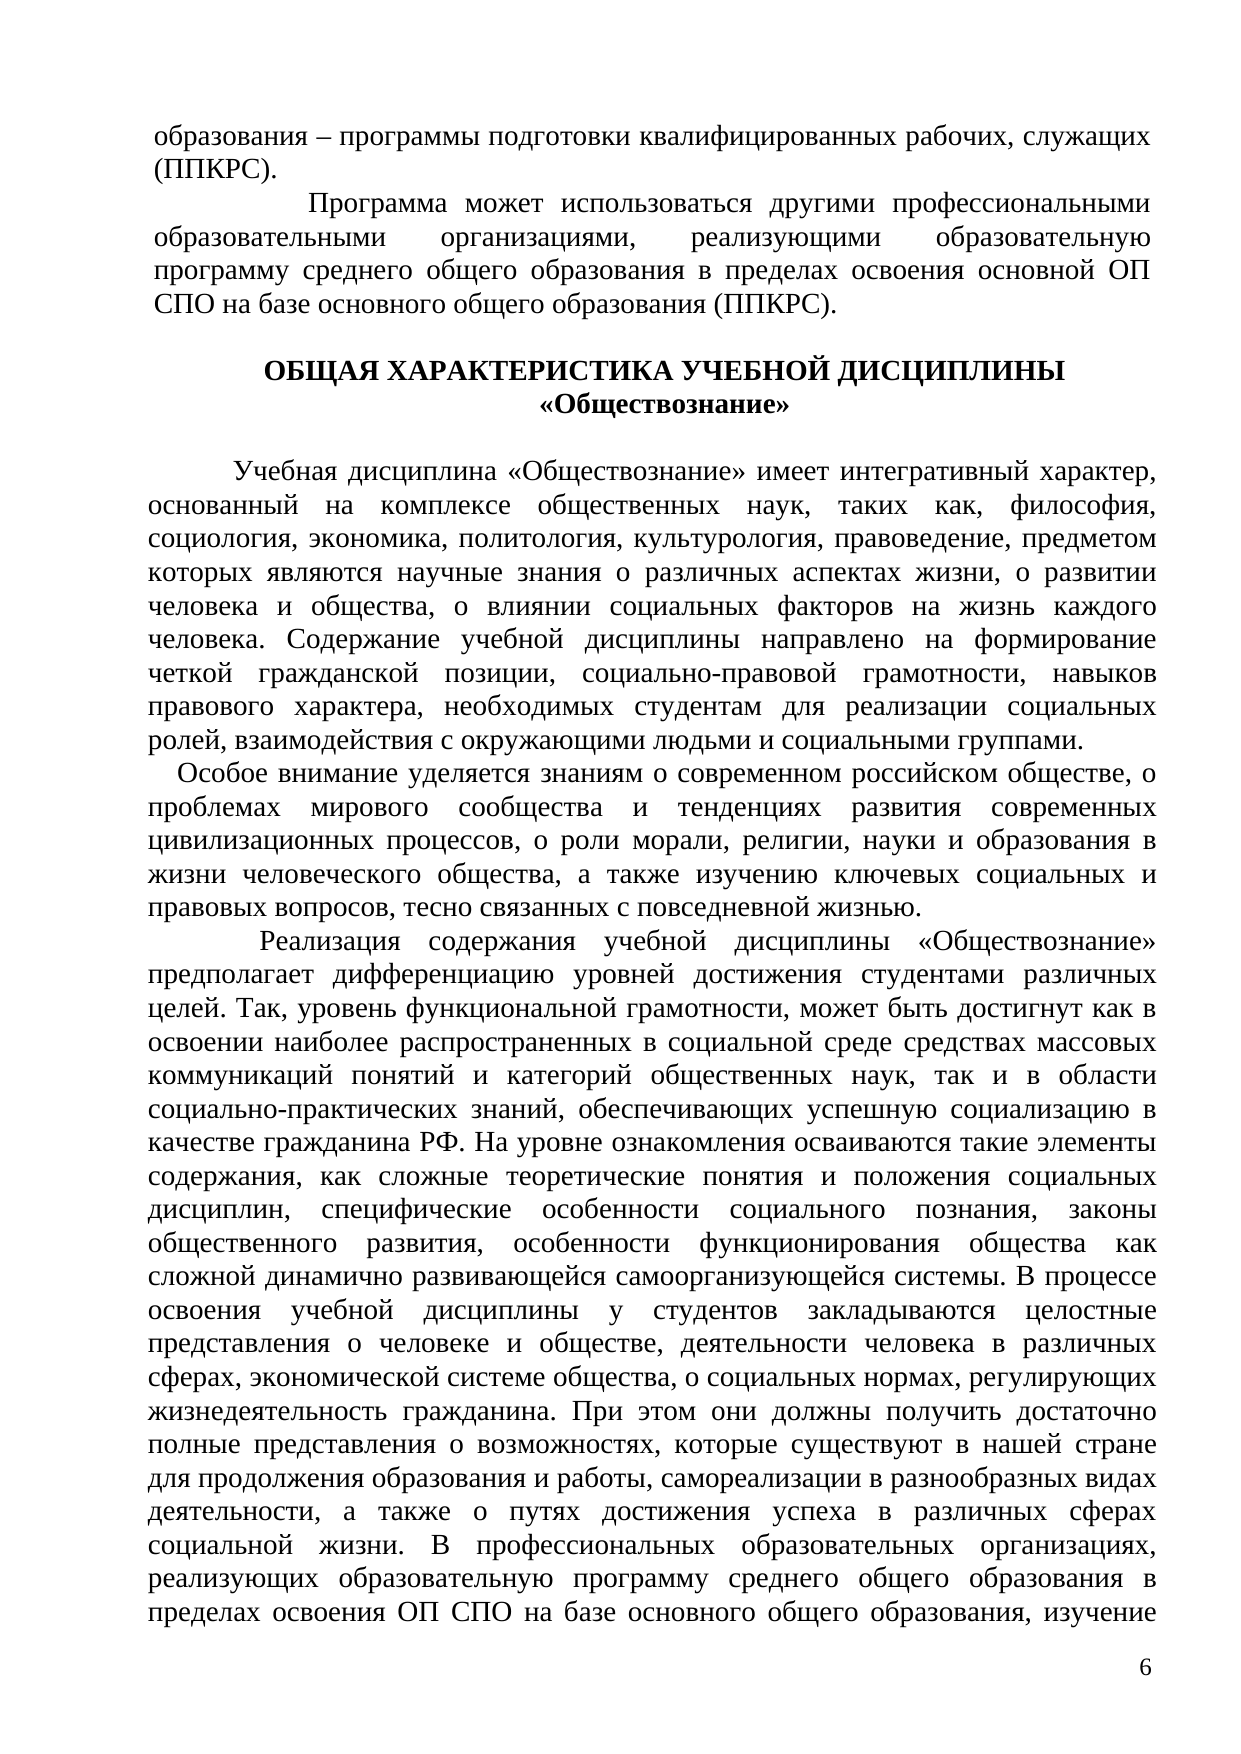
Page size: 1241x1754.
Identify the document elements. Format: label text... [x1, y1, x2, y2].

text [148, 923, 1158, 1627]
text ОБЩАЯ ХАРАКТЕРИСТИКА УЧЕБНОЙ ДИСЦИПЛИНЫ [177, 353, 1152, 386]
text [153, 118, 1152, 185]
text Учебная дисциплина «Обществознание» имеет интегративный характер, основанный на комплексе общественных наук, таких как, философия, социология, экономика, политология, культурология, правоведение, предметом которых являются научные знания о различных аспектах жизни, о развитии человека и общества, о влиянии социальных факторов на жизнь каждого человека. Содержание учебной дисциплины направлено на формирование четкой гражданской позиции, социально-правовой грамотности, навыков правового характера, необходимых студентам для реализации социальных ролей, взаимодействия с окружающими людьми и социальными группами. [148, 453, 1158, 755]
text Программа может использоваться другими профессиональными образовательными организациями, реализующими образовательную программу среднего общего образования в пределах освоения основной ОП СПО на базе основного общего образования (ППКРС). [153, 185, 1152, 319]
text Особое внимание уделяется знаниям о современном российском обществе, о проблемах мирового сообщества и тенденциях развития современных цивилизационных процессов, о роли морали, религии, науки и образования в жизни человеческого общества, а также изучению ключевых социальных и правовых вопросов, тесно связанных с повседневной жизнью. [148, 755, 1158, 923]
text «Обществознание» [177, 386, 1152, 420]
